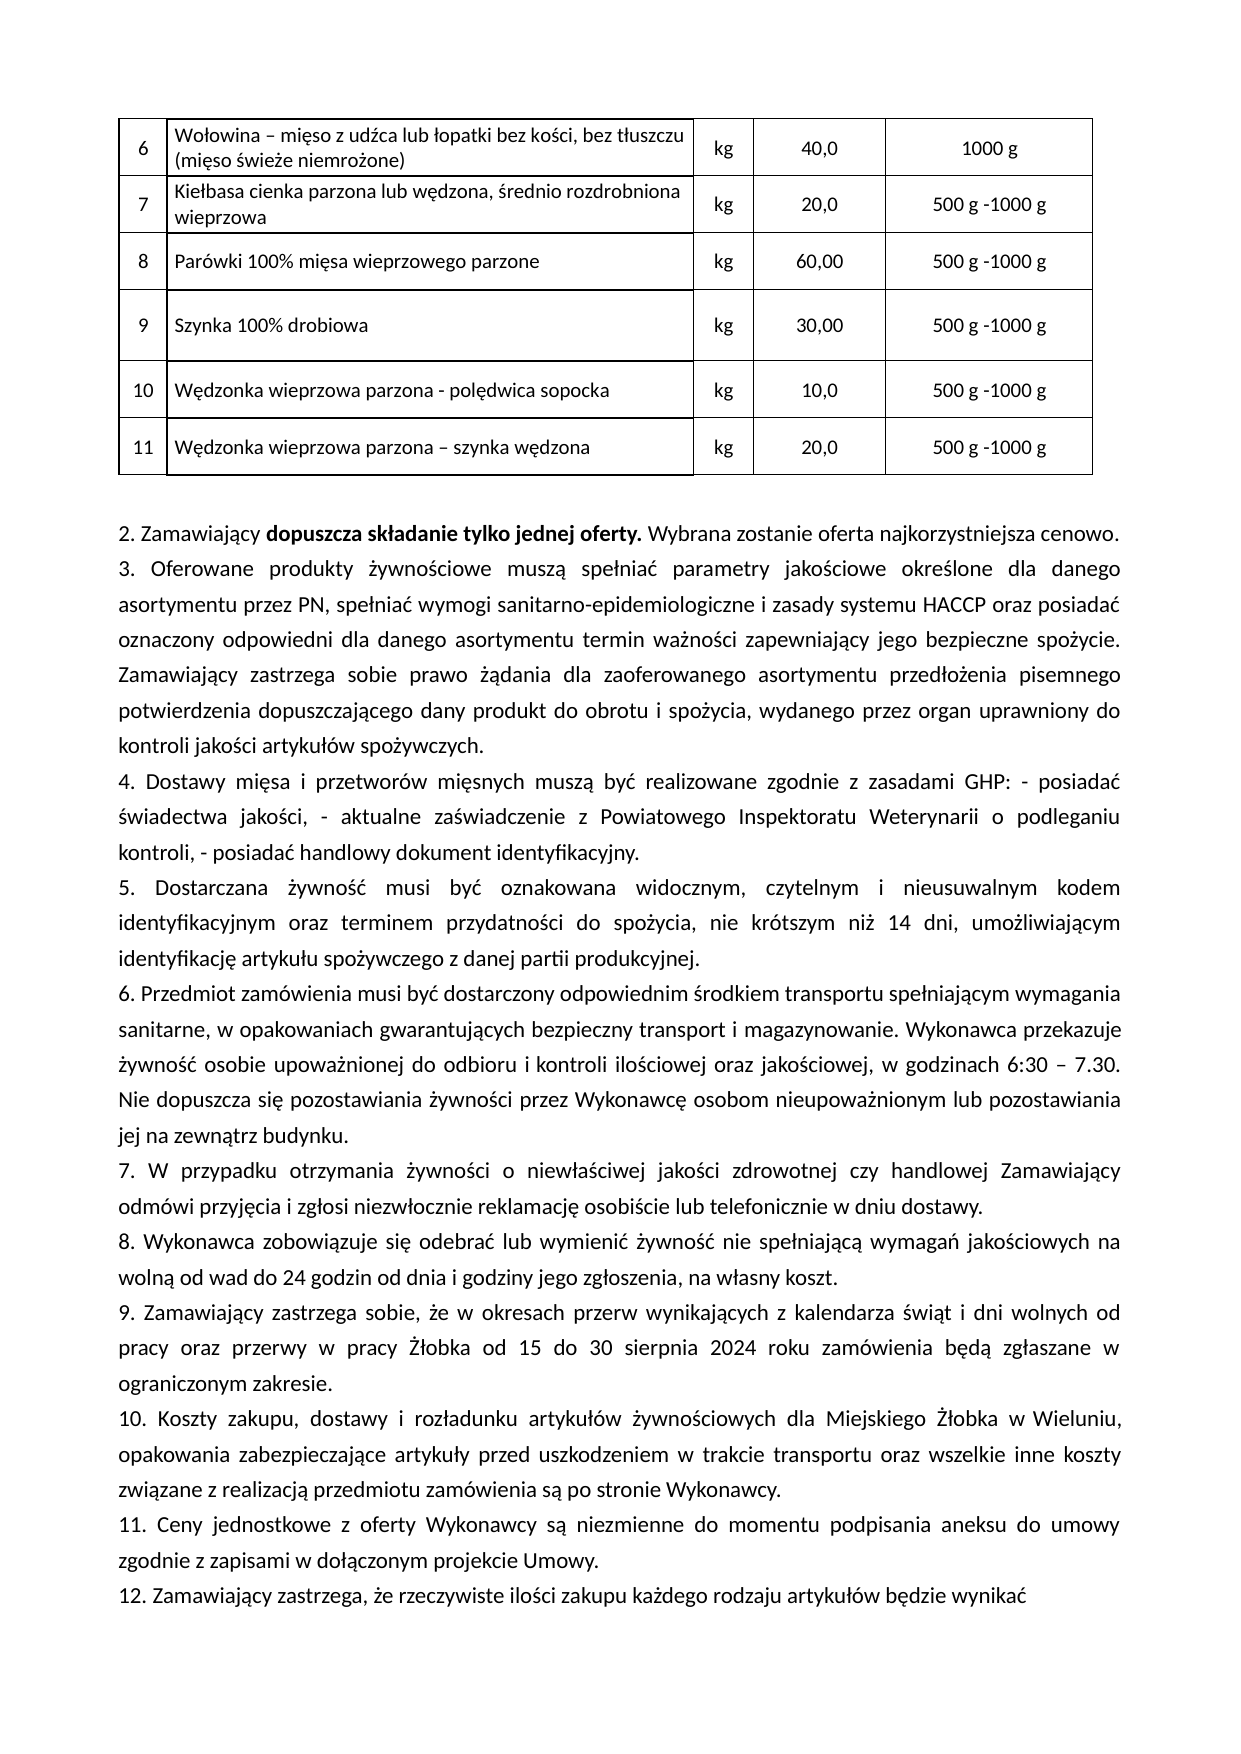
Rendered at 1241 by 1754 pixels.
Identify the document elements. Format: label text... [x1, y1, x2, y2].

table_cell kg [694, 418, 753, 474]
table_cell 40,0 [754, 119, 885, 175]
text 6. Przedmiot zamówienia musi być dostarczony odpowiednim środkiem transportu spełniającym wymagania sanitarne, w opakowaniach gwarantujących bezpieczny transport i magazynowanie. Wykonawca przekazuje żywność osobie upoważnionej do odbioru i kontroli ilościowej oraz jakościowej, w godzinach 6:30 – 7.30. Nie dopuszcza się pozostawiania żywności przez Wykonawcę osobom nieupoważnionym lub pozostawiania jej na zewnątrz budynku. [118, 972, 1122, 1149]
text 3. Oferowane produkty żywnościowe muszą spełniać parametry jakościowe określone dla danego asortymentu przez PN, spełniać wymogi sanitarno-epidemiologiczne i zasady systemu HACCP oraz posiadać oznaczony odpowiedni dla danego asortymentu termin ważności zapewniający jego bezpieczne spożycie. Zamawiający zastrzega sobie prawo żądania dla zaoferowanego asortymentu przedłożenia pisemnego potwierdzenia dopuszczającego dany produkt do obrotu i spożycia, wydanego przez organ uprawniony do kontroli jakości artykułów spożywczych. [118, 547, 1122, 759]
table_cell 6 [120, 119, 166, 175]
text 8. Wykonawca zobowiązuje się odebrać lub wymienić żywność nie spełniającą wymagań jakościowych na wolną od wad do 24 godzin od dnia i godziny jego zgłoszenia, na własny koszt. [118, 1220, 1122, 1291]
text 9. Zamawiający zastrzega sobie, że w okresach przerw wynikających z kalendarza świąt i dni wolnych od pracy oraz przerwy w pracy Żłobka od 15 do 30 sierpnia 2024 roku zamówienia będą zgłaszane w ograniczonym zakresie. [118, 1291, 1122, 1397]
text 4. Dostawy mięsa i przetworów mięsnych muszą być realizowane zgodnie z zasadami GHP: - posiadać świadectwa jakości, - aktualne zaświadczenie z Powiatowego Inspektoratu Weterynarii o podleganiu kontroli, - posiadać handlowy dokument identyfikacyjny. [118, 759, 1122, 866]
table_cell Szynka 100% drobiowa [168, 291, 693, 360]
table_cell kg [694, 176, 753, 232]
table_cell 8 [120, 233, 166, 289]
table_cell 20,0 [754, 176, 885, 232]
table_cell 500 g -1000 g [886, 233, 1092, 289]
table_cell 60,00 [754, 233, 885, 289]
table_cell Parówki 100% mięsa wieprzowego parzone [168, 234, 693, 289]
table_cell kg [694, 119, 753, 175]
table_cell Wędzonka wieprzowa parzona - polędwica sopocka [168, 362, 693, 417]
table_cell 1000 g [886, 119, 1092, 175]
table_cell kg [694, 233, 753, 289]
text 10. Koszty zakupu, dostawy i rozładunku artykułów żywnościowych dla Miejskiego Żłobka w Wieluniu, opakowania zabezpieczające artykuły przed uszkodzeniem w trakcie transportu oraz wszelkie inne koszty związane z realizacją przedmiotu zamówienia są po stronie Wykonawcy. [118, 1397, 1122, 1503]
table_cell 30,00 [754, 290, 885, 360]
table_cell Kiełbasa cienka parzona lub wędzona, średnio rozdrobniona wieprzowa [168, 177, 693, 232]
table_cell 500 g -1000 g [886, 290, 1092, 360]
table_cell 10,0 [754, 361, 885, 417]
table_cell Wędzonka wieprzowa parzona – szynka wędzona [168, 419, 693, 474]
text 2. Zamawiający dopuszcza składanie tylko jednej oferty. Wybrana zostanie oferta najkorzystniejsza cenowo. [118, 511, 1122, 547]
table_cell 11 [120, 418, 166, 474]
table_cell Wołowina – mięso z udźca lub łopatki bez kości, bez tłuszczu (mięso świeże niemrożone) [168, 120, 693, 175]
text 7. W przypadku otrzymania żywności o niewłaściwej jakości zdrowotnej czy handlowej Zamawiający odmówi przyjęcia i zgłosi niezwłocznie reklamację osobiście lub telefonicznie w dniu dostawy. [118, 1149, 1122, 1220]
table_cell 9 [120, 290, 166, 360]
table_cell kg [694, 290, 753, 360]
table_cell 500 g -1000 g [886, 418, 1092, 474]
text 12. Zamawiający zastrzega, że rzeczywiste ilości zakupu każdego rodzaju artykułów będzie wynikać [118, 1574, 1122, 1609]
table_cell 20,0 [754, 418, 885, 474]
table_cell 10 [120, 361, 166, 417]
table_cell 500 g -1000 g [886, 361, 1092, 417]
table_cell kg [694, 361, 753, 417]
text 5. Dostarczana żywność musi być oznakowana widocznym, czytelnym i nieusuwalnym kodem identyfikacyjnym oraz terminem przydatności do spożycia, nie krótszym niż 14 dni, umożliwiającym identyfikację artykułu spożywczego z danej partii produkcyjnej. [118, 866, 1122, 972]
table_cell 500 g -1000 g [886, 176, 1092, 232]
table_cell 7 [120, 176, 166, 232]
text 11. Ceny jednostkowe z oferty Wykonawcy są niezmienne do momentu podpisania aneksu do umowy zgodnie z zapisami w dołączonym projekcie Umowy. [118, 1503, 1122, 1574]
